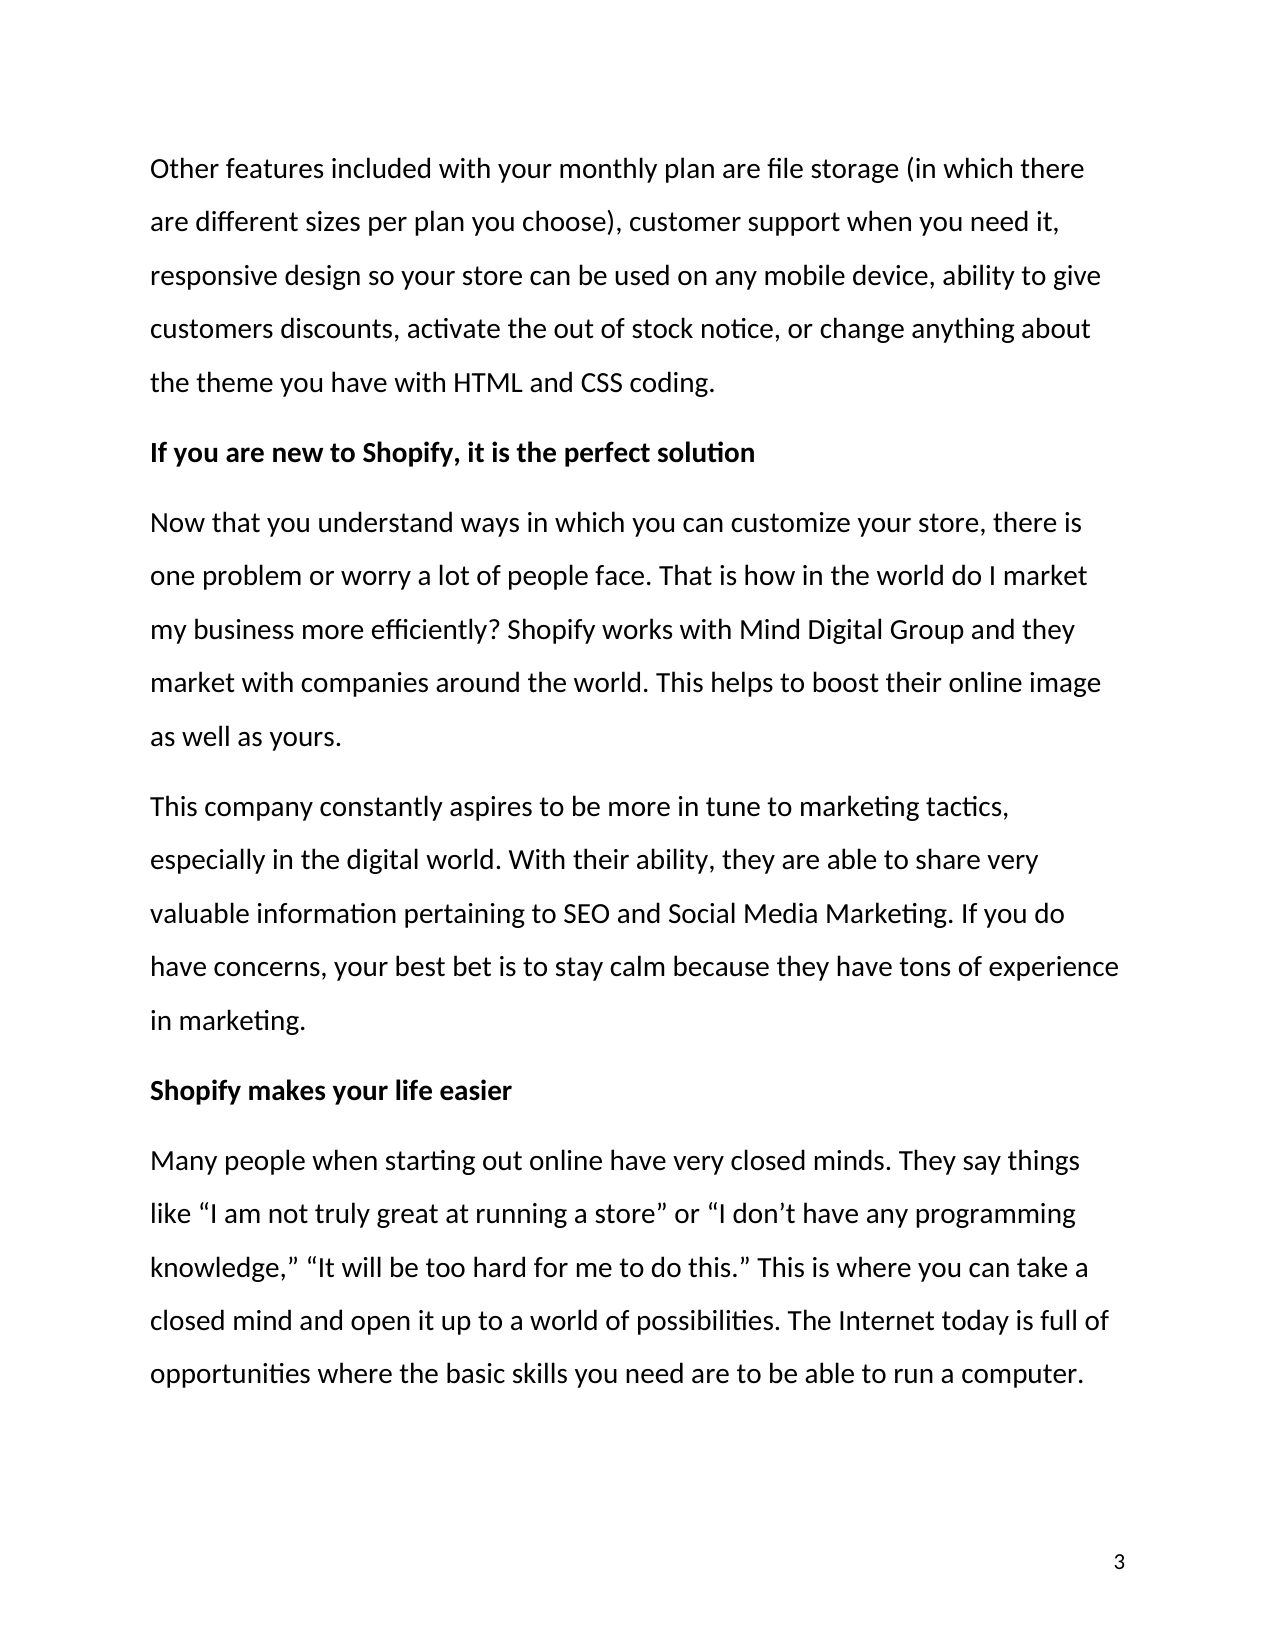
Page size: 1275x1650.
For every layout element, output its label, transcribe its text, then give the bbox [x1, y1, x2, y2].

text This company constantly aspires to be more in tune to marketing tactics, especially in the digital world. With their ability, they are able to share very valuable information pertaining to SEO and Social Media Marketing. If you do have concerns, your best bet is to stay calm because they have tons of experience in marketing. [150, 788, 1125, 1037]
text Other features included with your monthly plan are file storage (in which there are different sizes per plan you choose), customer support when you need it, responsive design so your store can be used on any mobile device, ability to give customers discounts, activate the out of stock notice, or change anything about the theme you have with HTML and CSS coding. [150, 150, 1125, 399]
text If you are new to Shopify, it is the perfect solution [150, 434, 1125, 469]
text Many people when starting out online have very closed minds. They say things like “I am not truly great at running a store” or “I don’t have any programming knowledge,” “It will be too hard for me to do this.” This is where you can take a closed mind and open it up to a world of possibilities. The Internet today is full of opportunities where the basic skills you need are to be able to run a computer. [150, 1142, 1125, 1391]
text Now that you understand ways in which you can customize your store, there is one problem or worry a lot of people face. That is how in the world do I market my business more efficiently? Shopify works with Mind Digital Group and they market with companies around the world. This helps to boost their online image as well as yours. [150, 504, 1125, 753]
text Shopify makes your life easier [150, 1072, 1125, 1107]
